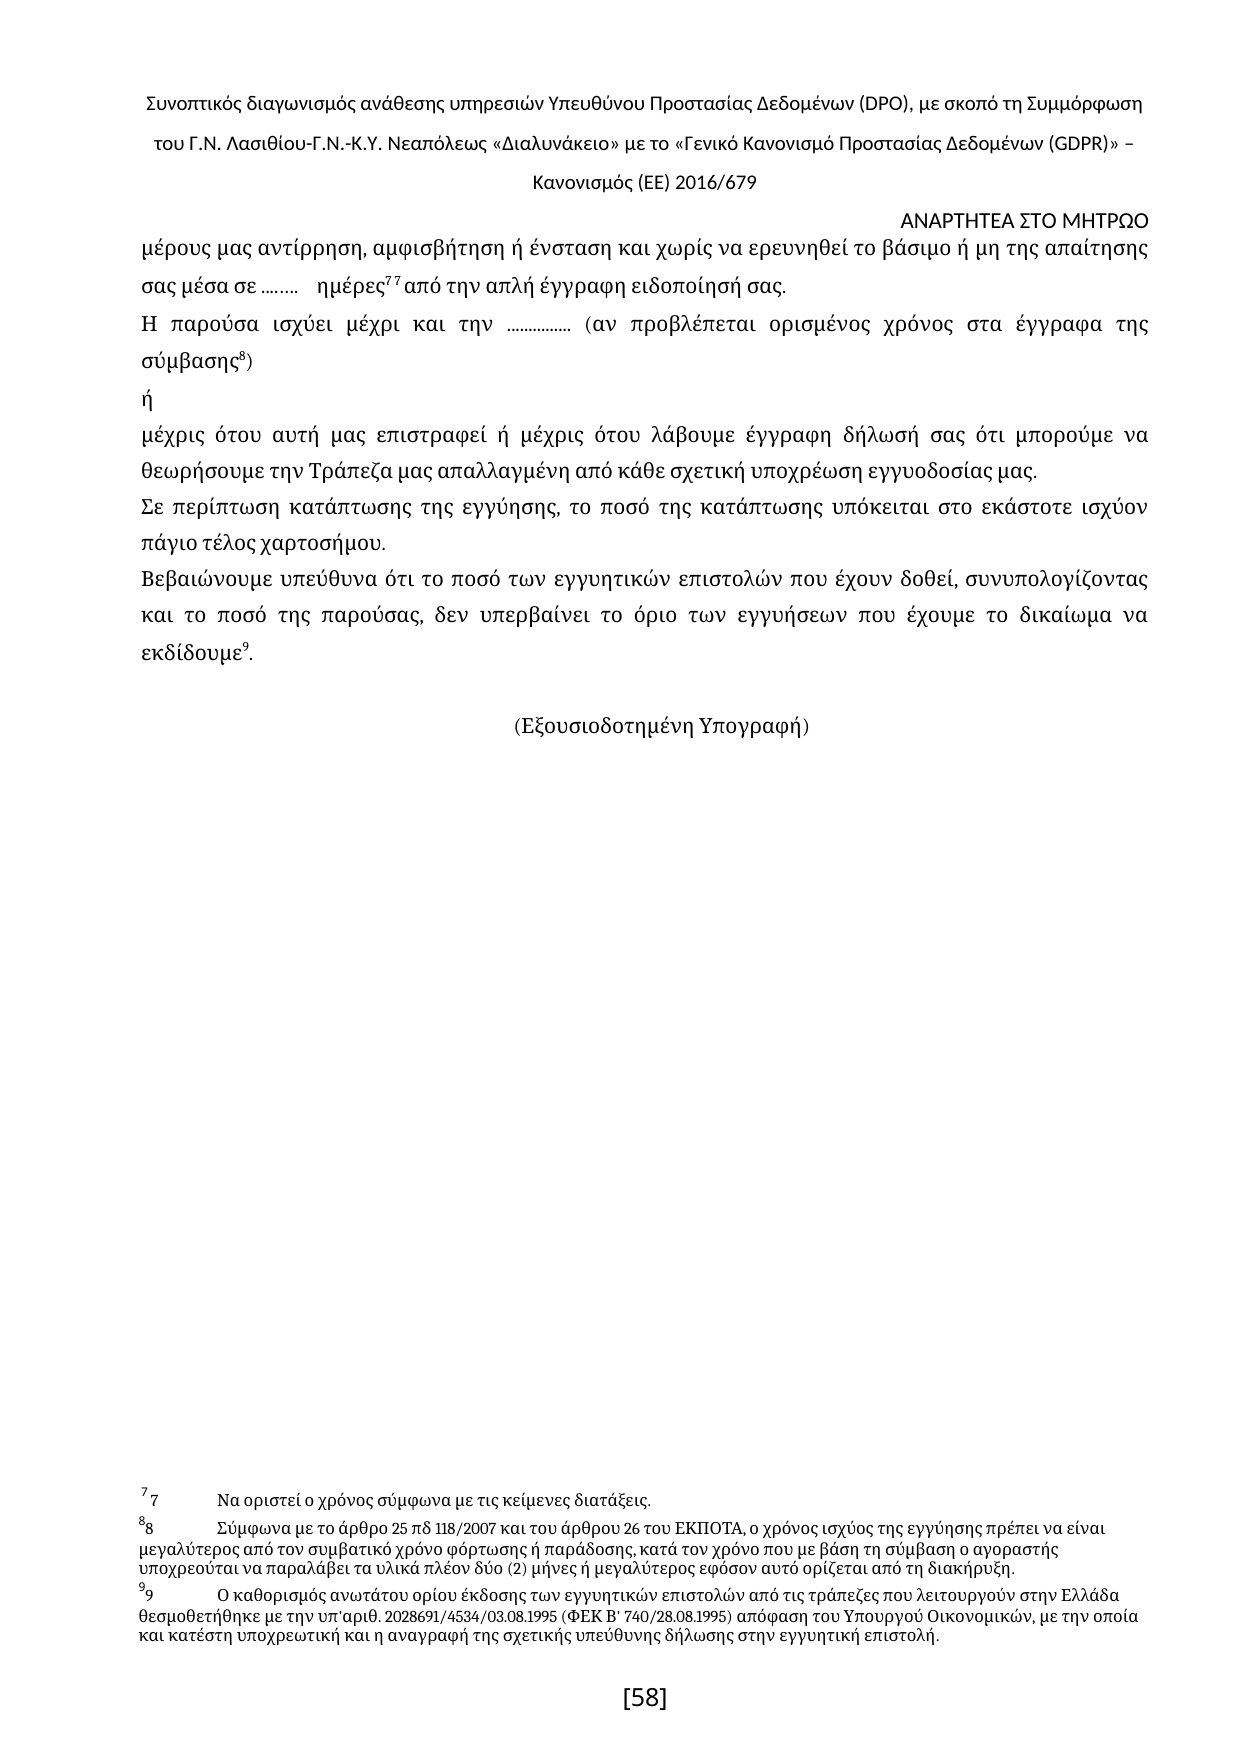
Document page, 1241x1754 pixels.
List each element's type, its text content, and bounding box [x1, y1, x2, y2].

text Η παρούσα ισχύει μέχρι και την ............... (αν προβλέπεται ορισμένος χρόνος στα έγγραφα της σύμβασης8) [141, 312, 1149, 374]
text μέχρις ότου αυτή μας επιστραφεί ή μέχρις ότου λάβουμε έγγραφη δήλωσή σας ότι μπορούμε να θεωρήσουμε την Τράπεζα μας απαλλαγμένη από κάθε σχετική υποχρέωση εγγυοδοσίας μας. [141, 424, 1149, 483]
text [141, 237, 1149, 299]
text Βεβαιώνουμε υπεύθυνα ότι το ποσό των εγγυητικών επιστολών που έχουν δοθεί, συνυπολογίζοντας και το ποσό της παρούσας, δεν υπερβαίνει το όριο των εγγυήσεων που έχουμε το δικαίωμα να εκδίδουμε9. [141, 567, 1149, 666]
text Σε περίπτωση κατάπτωσης της εγγύησης, το ποσό της κατάπτωσης υπόκειται στο εκάστοτε ισχύον πάγιο τέλος χαρτοσήμου. [141, 496, 1149, 555]
text ή [141, 388, 1149, 412]
text (Εξουσιοδοτημένη Υπογραφή) [438, 715, 1149, 739]
